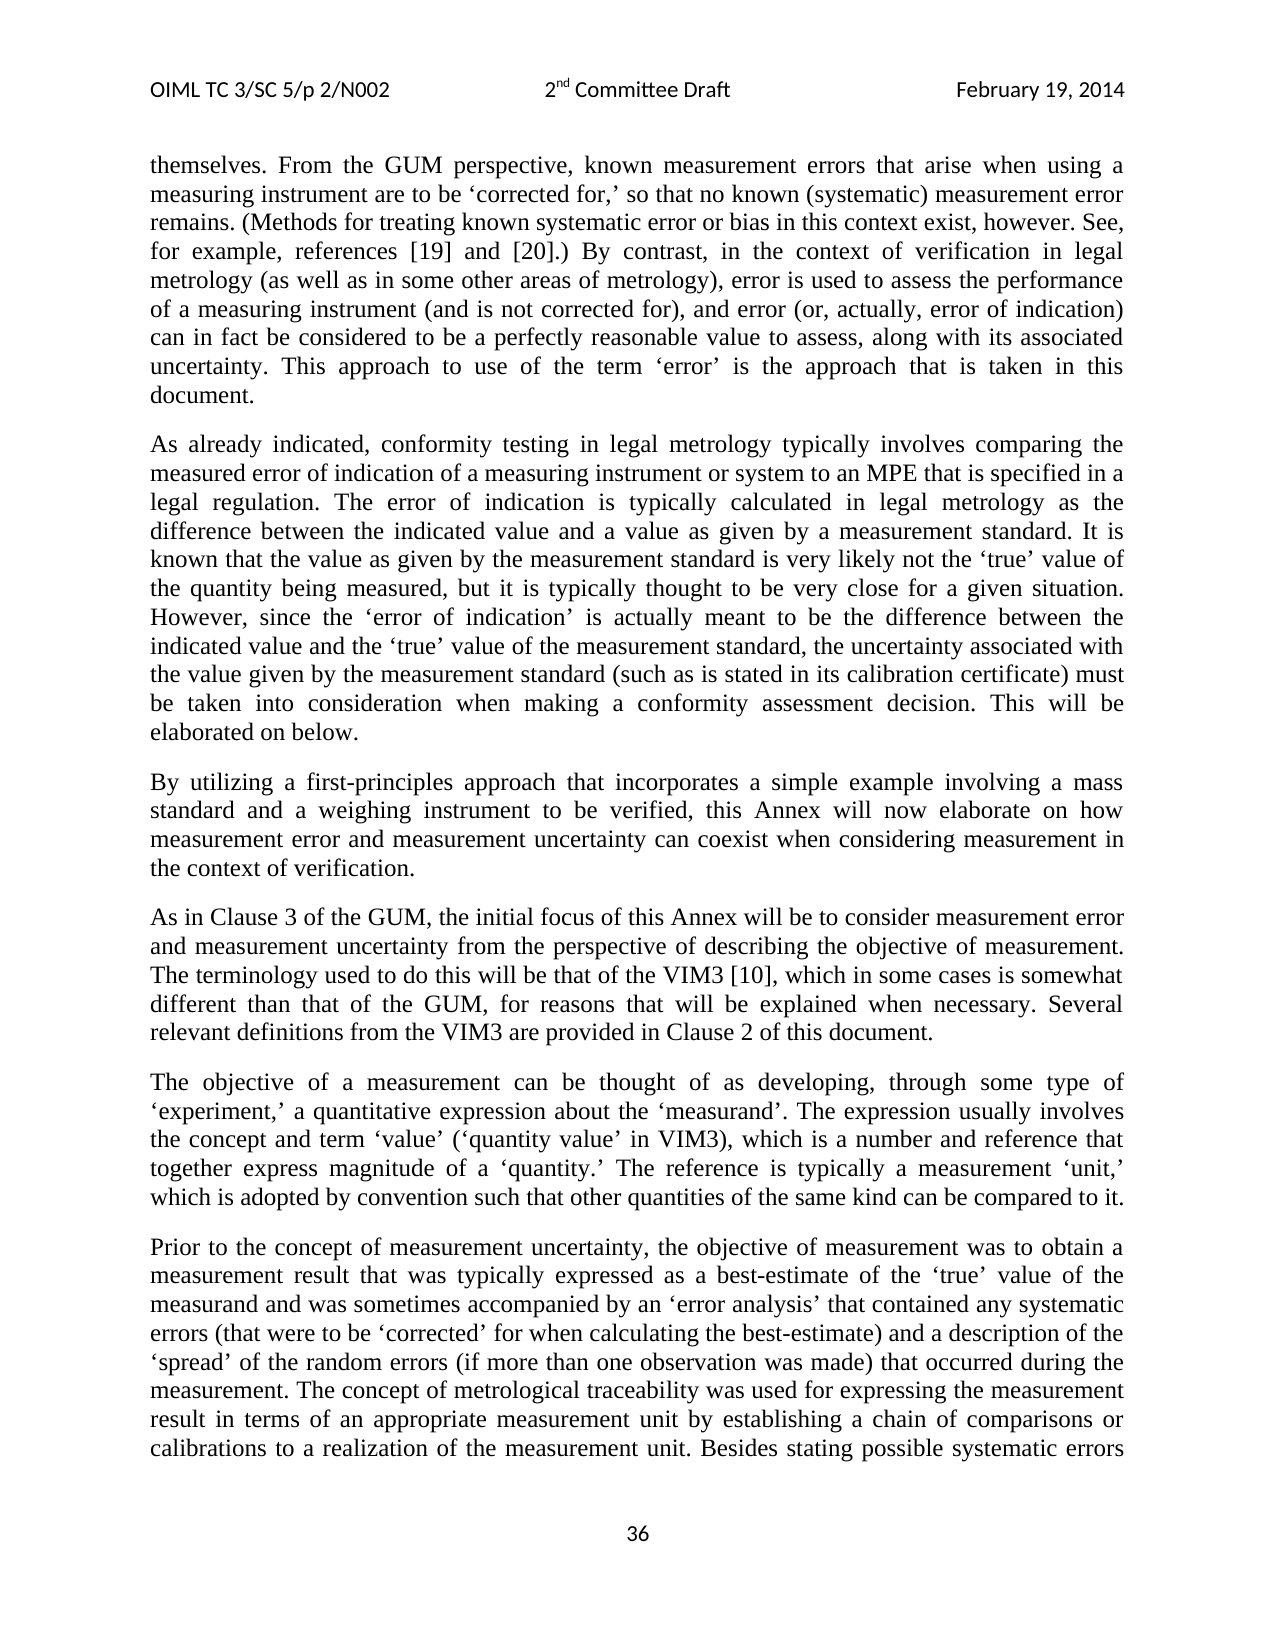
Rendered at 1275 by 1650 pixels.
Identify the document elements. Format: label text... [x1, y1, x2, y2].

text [150, 150, 1125, 409]
text The objective of a measurement can be thought of as developing, through some type of ‘experiment,’ a quantitative expression about the ‘measurand’. The expression usually involves the concept and term ‘value’ (‘quantity value’ in VIM3), which is a number and reference that together express magnitude of a ‘quantity.’ The reference is typically a measurement ‘unit,’ which is adopted by convention such that other quantities of the same kind can be compared to it. [150, 1067, 1125, 1211]
text As already indicated, conformity testing in legal metrology typically involves comparing the measured error of indication of a measuring instrument or system to an MPE that is specified in a legal regulation. The error of indication is typically calculated in legal metrology as the difference between the indicated value and a value as given by a measurement standard. It is known that the value as given by the measurement standard is very likely not the ‘true’ value of the quantity being measured, but it is typically thought to be very close for a given situation. However, since the ‘error of indication’ is actually meant to be the difference between the indicated value and the ‘true’ value of the measurement standard, the uncertainty associated with the value given by the measurement standard (such as is stated in its calibration certificate) must be taken into consideration when making a conformity assessment decision. This will be elaborated on below. [150, 429, 1125, 746]
text As in Clause 3 of the GUM, the initial focus of this Annex will be to consider measurement error and measurement uncertainty from the perspective of describing the objective of measurement. The terminology used to do this will be that of the VIM3 [10], which in some cases is somewhat different than that of the GUM, for reasons that will be explained when necessary. Several relevant definitions from the VIM3 are provided in Clause 2 of this document. [150, 902, 1125, 1046]
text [150, 1232, 1125, 1462]
text By utilizing a first-principles approach that incorporates a simple example involving a mass standard and a weighing instrument to be verified, this Annex will now elaborate on how measurement error and measurement uncertainty can coexist when considering measurement in the context of verification. [150, 767, 1125, 882]
